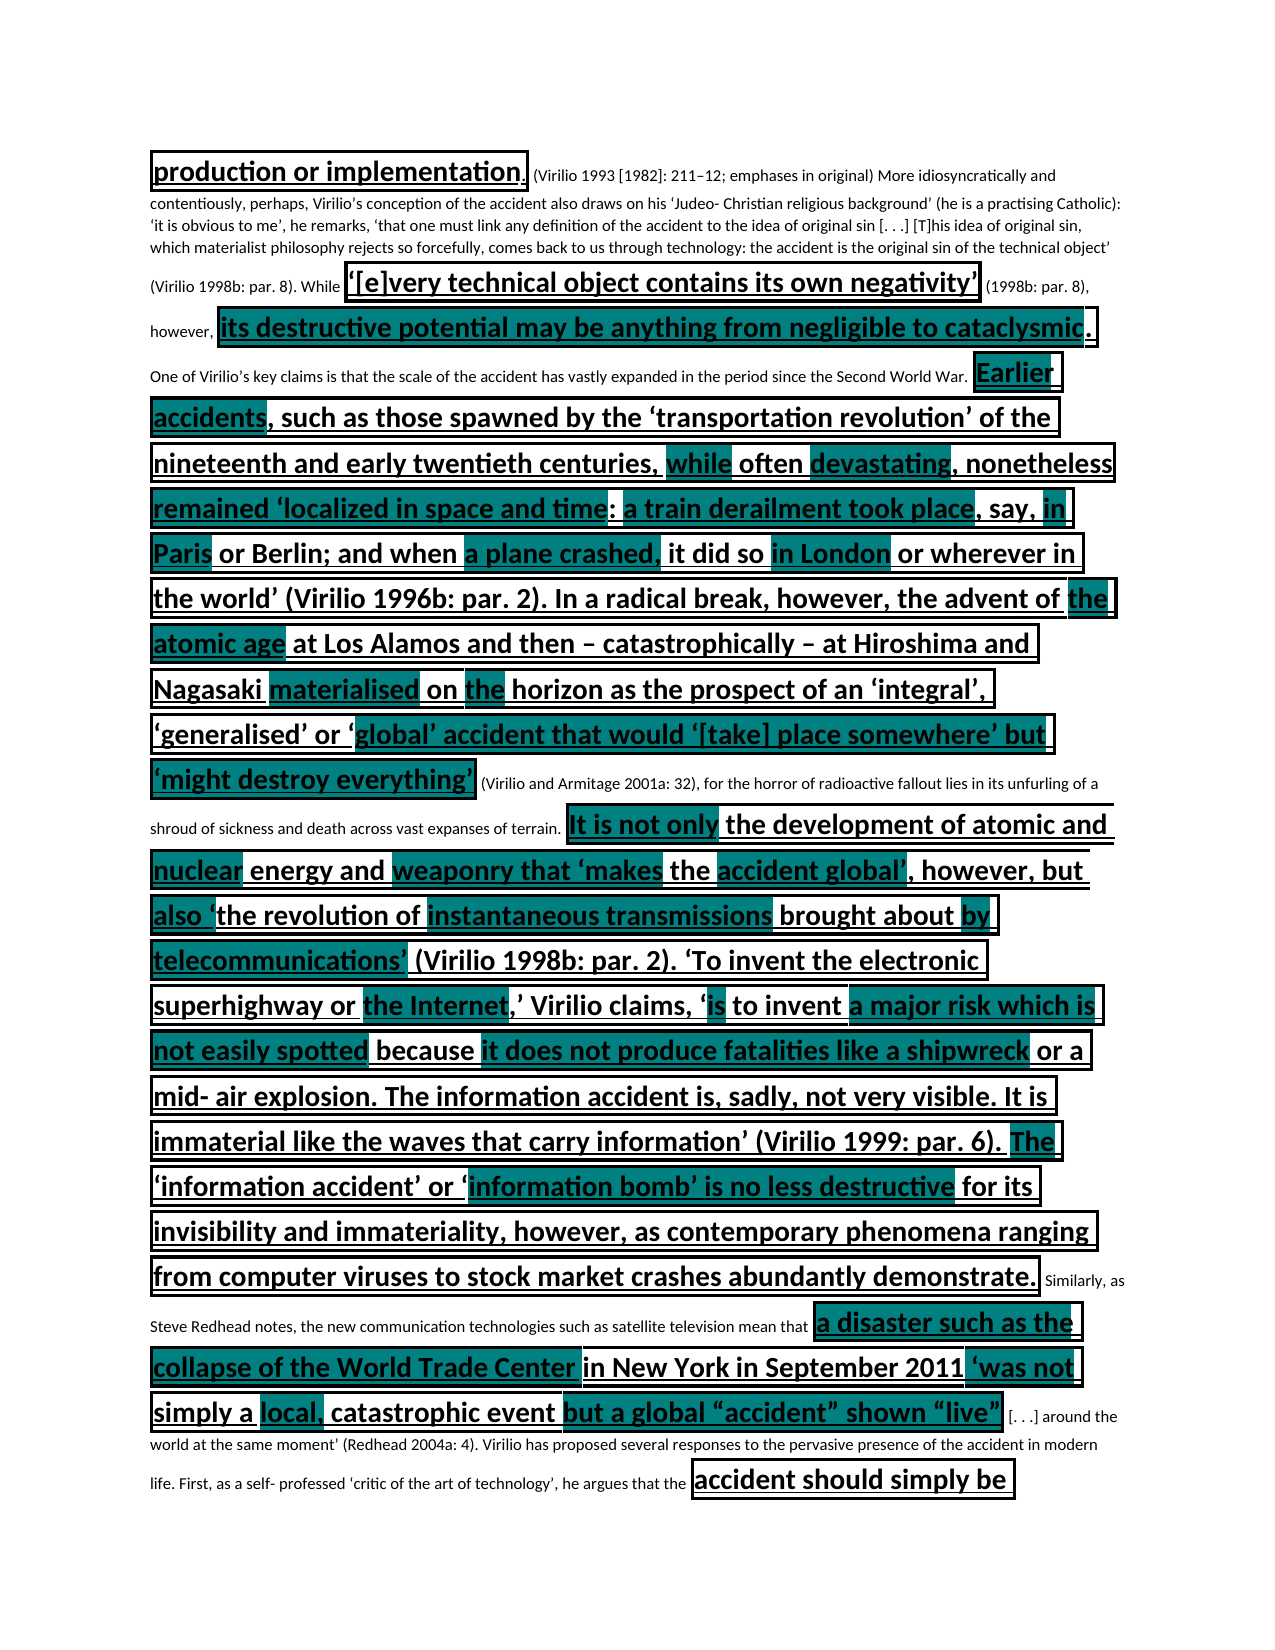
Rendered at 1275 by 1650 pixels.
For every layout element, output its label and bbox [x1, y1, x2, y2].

text [150, 150, 1125, 1500]
